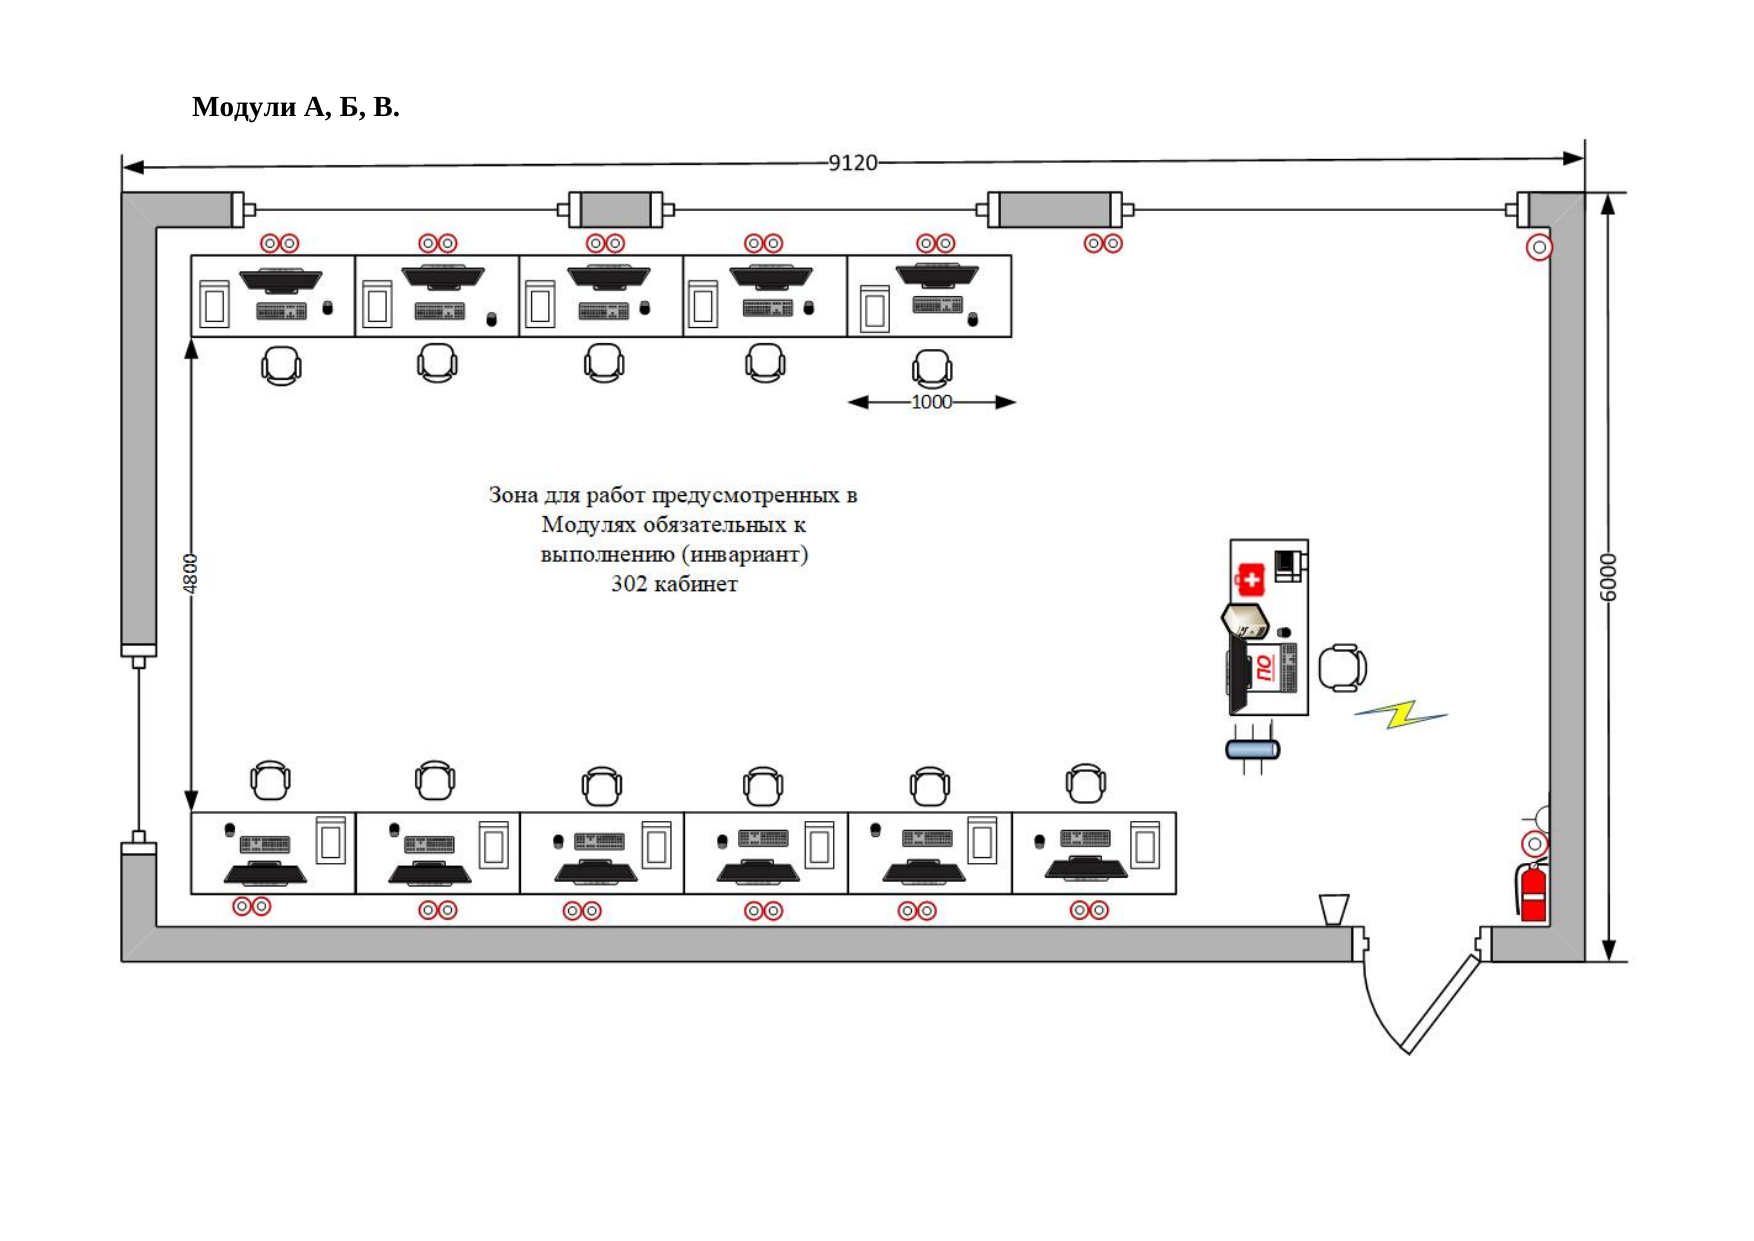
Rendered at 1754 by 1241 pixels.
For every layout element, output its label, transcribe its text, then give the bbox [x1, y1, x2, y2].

picture [118, 138, 1636, 1056]
text Модули А, Б, В. [118, 89, 1636, 122]
